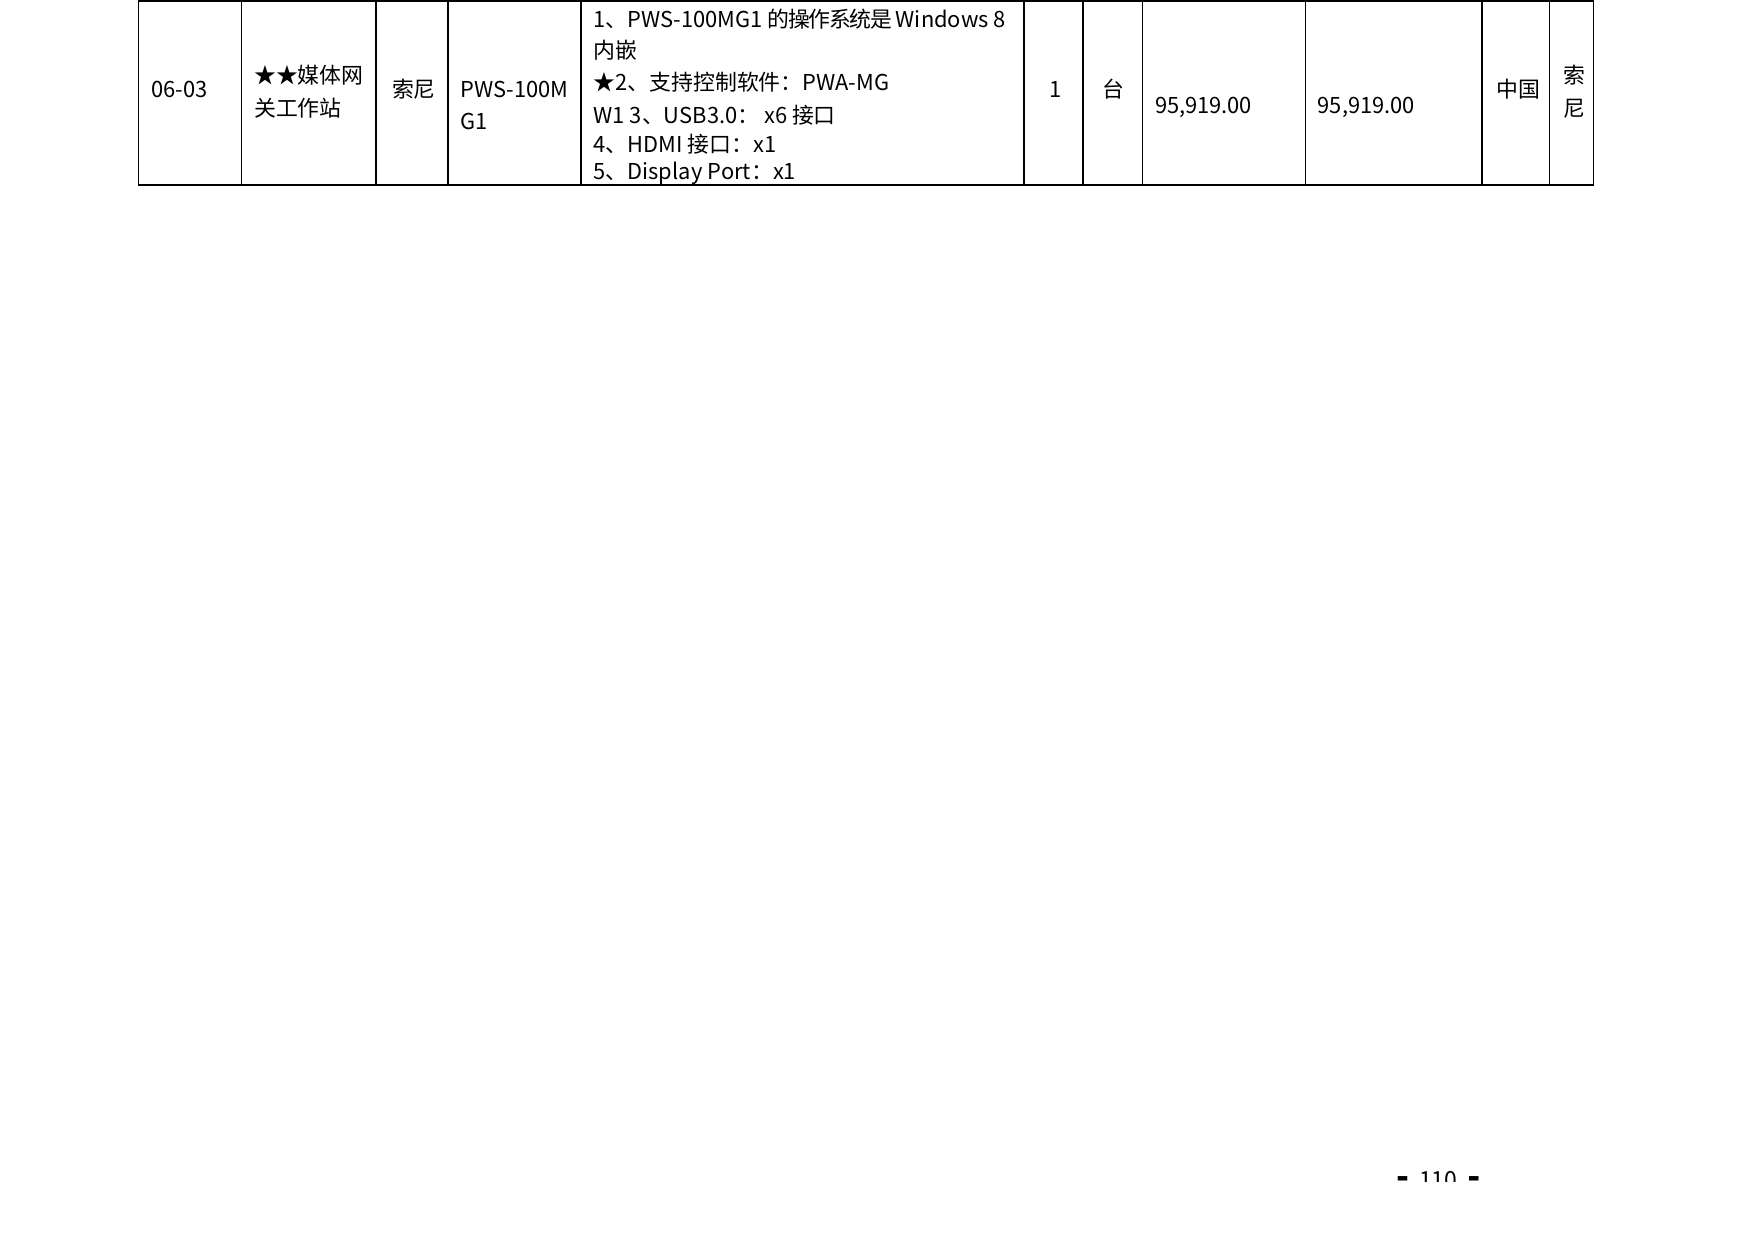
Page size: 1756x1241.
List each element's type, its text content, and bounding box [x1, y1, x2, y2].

table_cell 06-03 [139, 2, 241, 184]
table_cell 1、PWS-100MG1 的操作系统是 Windows 8 内嵌 ★2、支持控制软件：PWA-MGW1 3、USB3.0： x6 接口 4、HDMI 接口：x1 5、Display Port：x1 [582, 2, 1023, 184]
table_cell 1 [1025, 2, 1082, 184]
table_cell 索尼 [377, 2, 447, 184]
table_cell 索尼 [1550, 2, 1593, 184]
table_cell 台 [1084, 2, 1142, 184]
table_cell 中国 [1483, 2, 1549, 184]
table_cell ★★媒体网关工作站 [242, 2, 375, 184]
table_cell 95,919.00 [1306, 2, 1481, 184]
table_cell PWS-100MG1 [449, 2, 580, 184]
table_cell 95,919.00 [1143, 2, 1305, 184]
